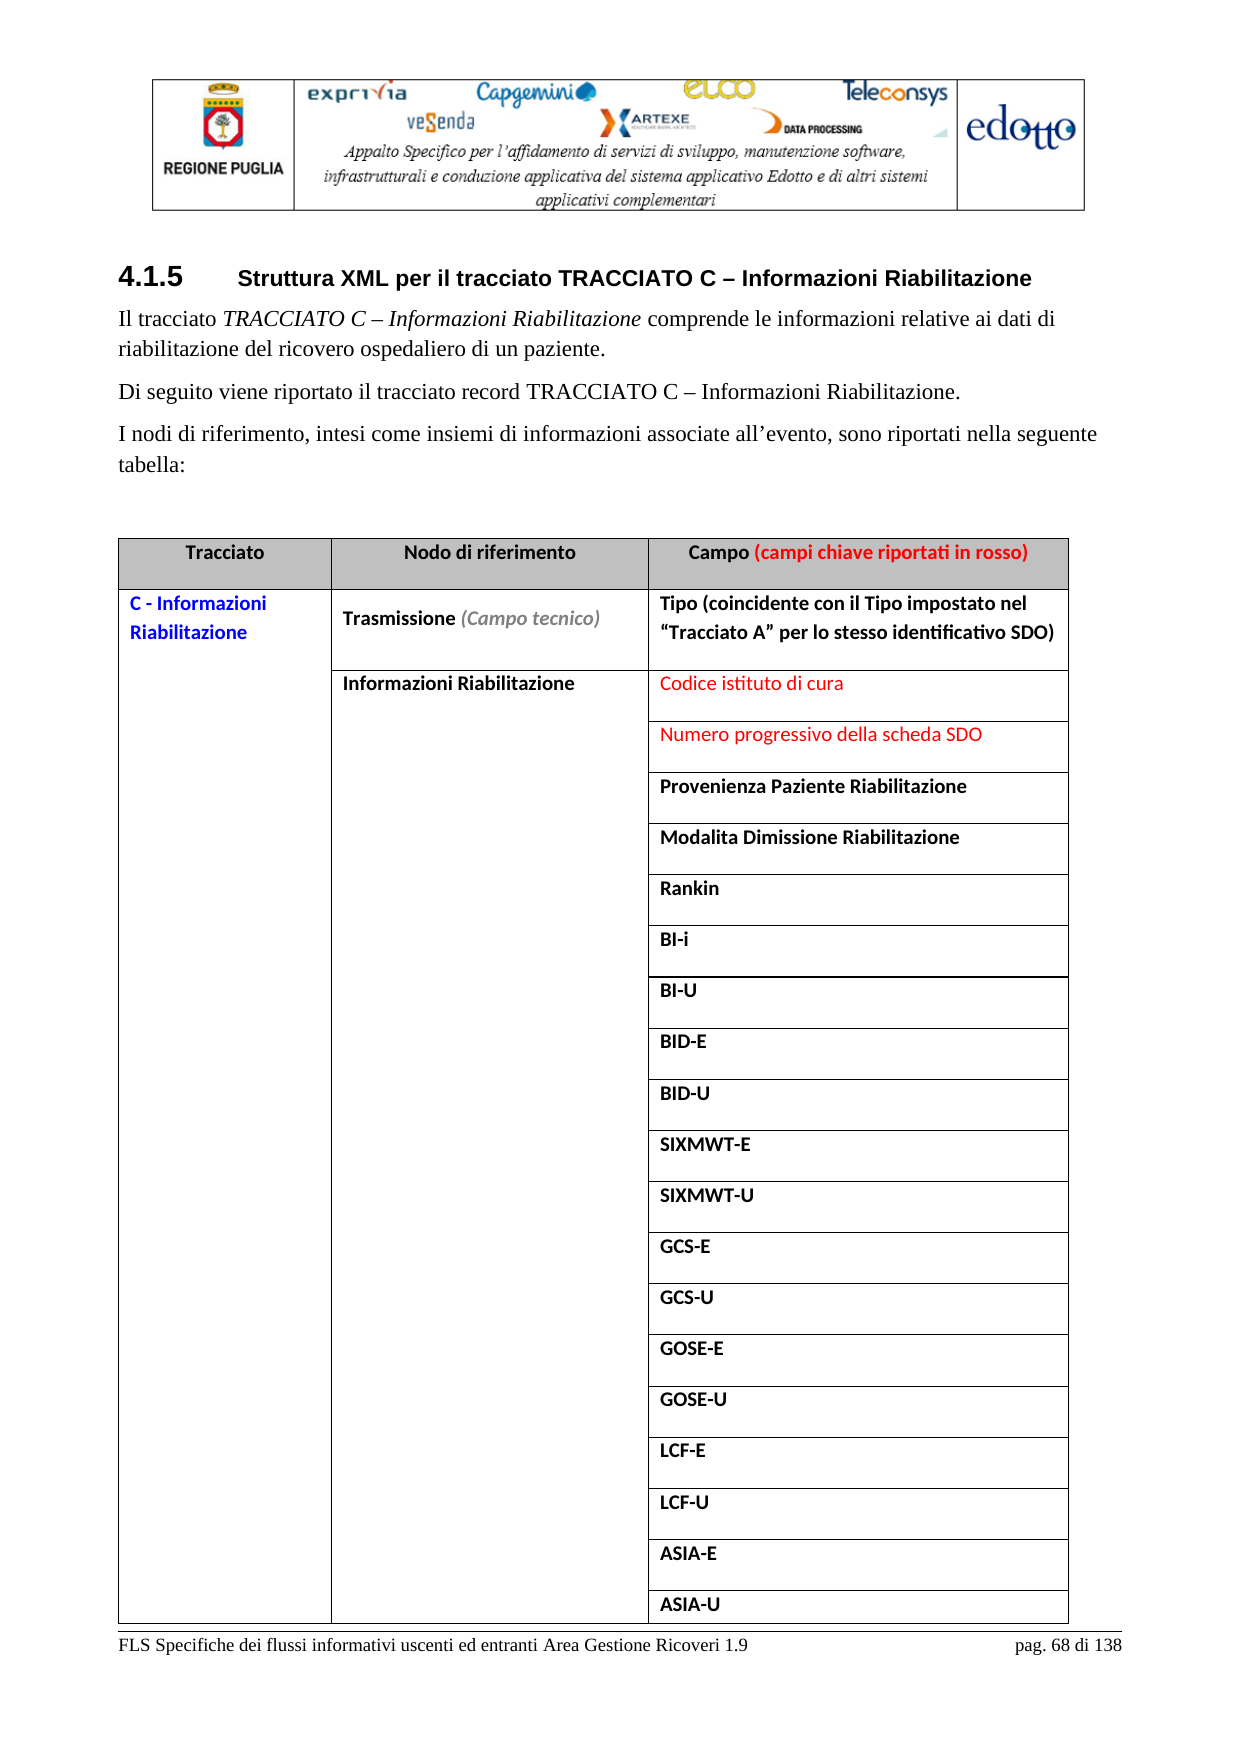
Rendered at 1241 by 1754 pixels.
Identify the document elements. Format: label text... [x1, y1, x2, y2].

table_cell GCS-E [649, 1233, 1068, 1283]
table_cell C - Informazioni Riabilitazione [119, 590, 331, 1623]
subtitle Struttura XML per il tracciato TRACCIATO C – Informazioni Riabilitazione [118, 259, 1122, 292]
table_cell Codice istituto di cura [649, 671, 1068, 721]
table_cell GOSE-U [649, 1387, 1068, 1437]
text Il tracciato TRACCIATO C – Informazioni Riabilitazione comprende le informazioni relative ai dati di riabilitazione del ricovero ospedaliero di un paziente. [118, 305, 1122, 361]
table_cell ASIA-U [649, 1591, 1068, 1623]
table_header Campo (campi chiave riportati in rosso) [649, 539, 1068, 589]
table_cell Informazioni Riabilitazione [332, 671, 648, 1623]
table_cell LCF-E [649, 1438, 1068, 1488]
table_cell Provenienza Paziente Riabilitazione [649, 773, 1068, 823]
table_cell Tipo (coincidente con il Tipo impostato nel “Tracciato A” per lo stesso identificativo SDO) [649, 590, 1068, 669]
table_header Tracciato [119, 539, 331, 589]
table_cell BID-E [649, 1029, 1068, 1079]
text Di seguito viene riportato il tracciato record TRACCIATO C – Informazioni Riabilitazione. [118, 378, 1122, 404]
table_cell Modalita Dimissione Riabilitazione [649, 824, 1068, 874]
table_cell Trasmissione (Campo tecnico) [332, 590, 648, 669]
picture [147, 73, 1093, 218]
table_cell BID-U [649, 1080, 1068, 1130]
table_cell LCF-U [649, 1489, 1068, 1539]
table_cell Rankin [649, 875, 1068, 925]
table_header Nodo di riferimento [332, 539, 648, 589]
table_cell GCS-U [649, 1284, 1068, 1334]
table_cell SIXMWT-E [649, 1131, 1068, 1181]
table_cell Numero progressivo della scheda SDO [649, 722, 1068, 772]
table_cell BI-U [649, 978, 1068, 1027]
table_cell GOSE-E [649, 1335, 1068, 1386]
table_cell ASIA-E [649, 1540, 1068, 1590]
text I nodi di riferimento, intesi come insiemi di informazioni associate all’evento, sono riportati nella seguente tabella: [118, 420, 1122, 477]
table_cell SIXMWT-U [649, 1182, 1068, 1232]
table_cell BI-i [649, 926, 1068, 976]
